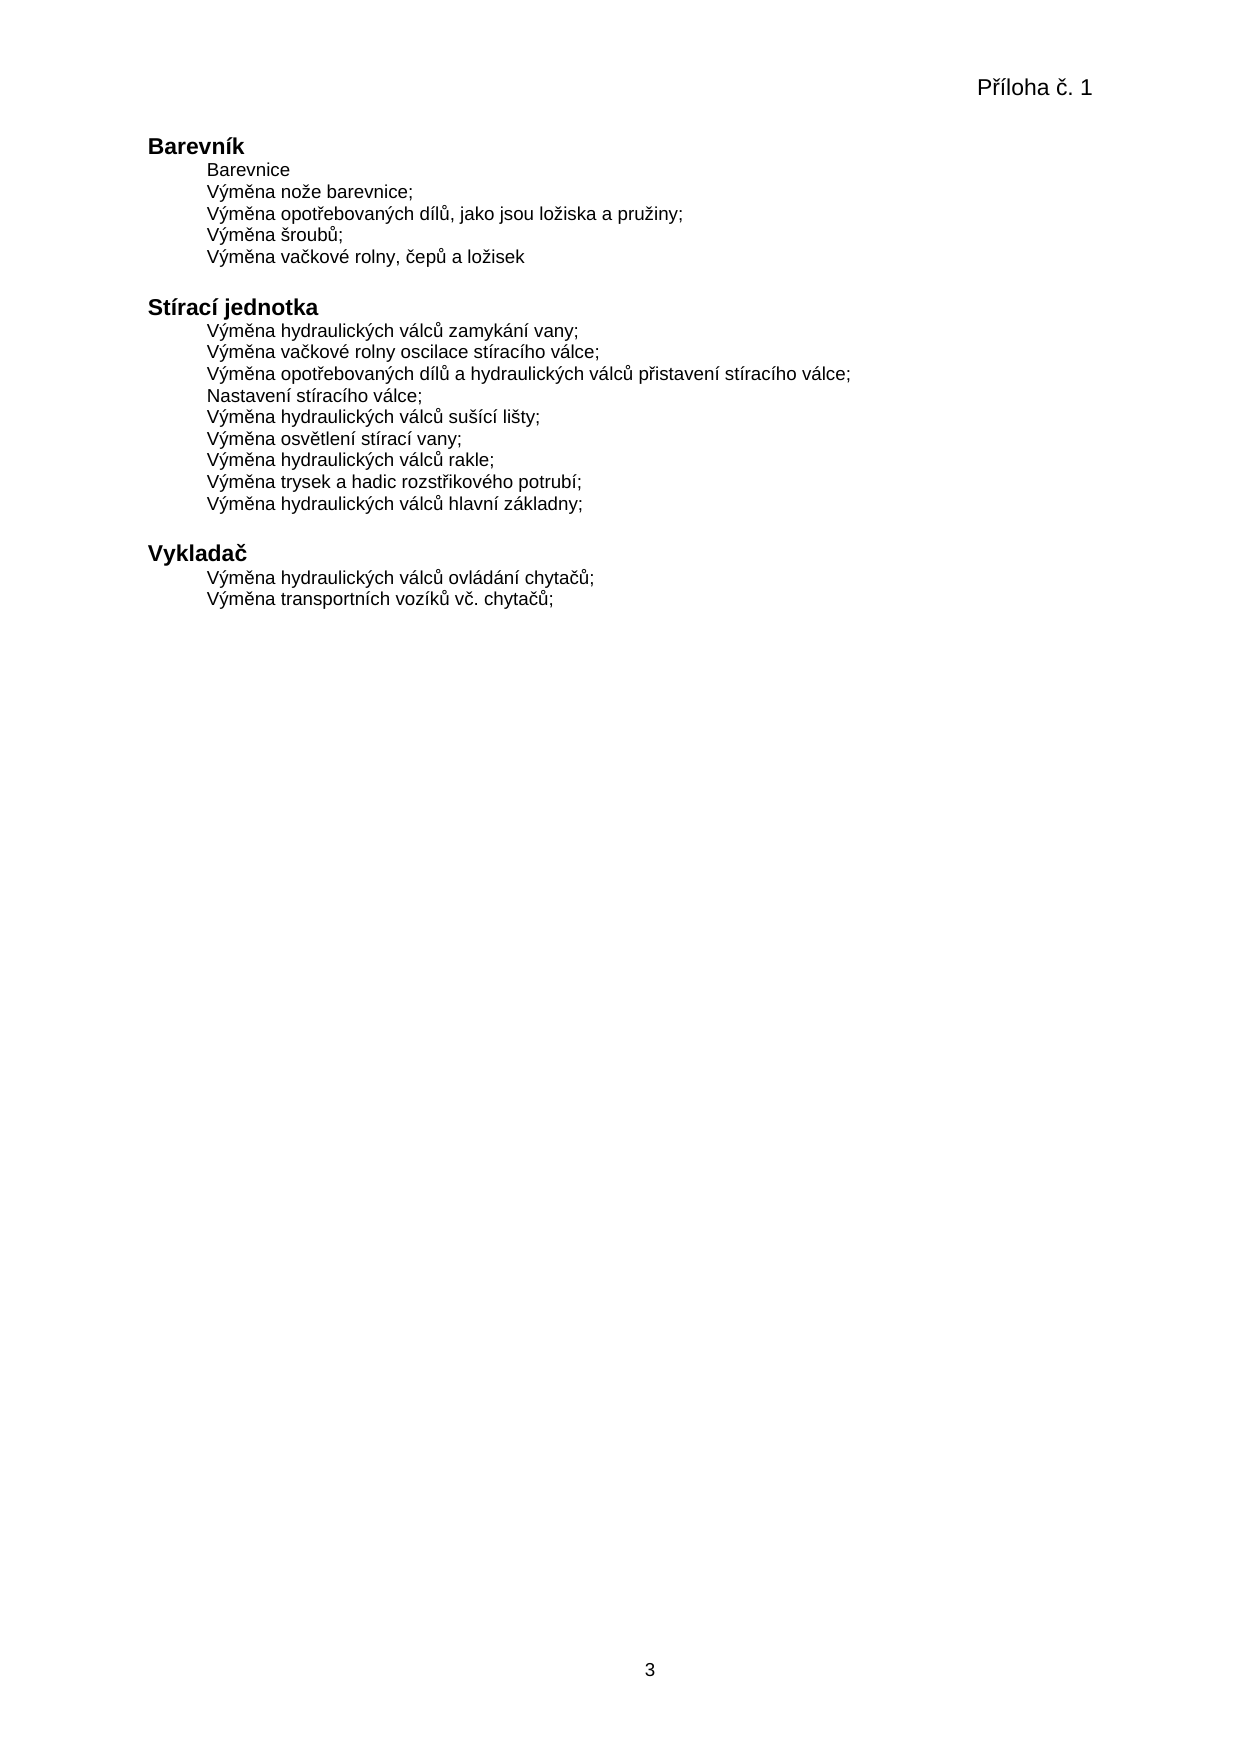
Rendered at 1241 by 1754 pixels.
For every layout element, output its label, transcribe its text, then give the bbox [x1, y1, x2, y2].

text Výměna hydraulických válců rakle; [148, 449, 1093, 471]
text Výměna hydraulických válců zamykání vany; [148, 320, 1093, 341]
text Výměna hydraulických válců hlavní základny; [148, 492, 1093, 514]
text Výměna hydraulických válců ovládání chytačů; [148, 567, 1093, 588]
text Výměna osvětlení stírací vany; [148, 428, 1093, 449]
text Barevník [148, 133, 1093, 159]
text Výměna vačkové rolny, čepů a ložisek [148, 246, 1093, 267]
text Výměna trysek a hadic rozstřikového potrubí; [148, 471, 1093, 492]
text Výměna opotřebovaných dílů, jako jsou ložiska a pružiny; [148, 202, 1093, 224]
text Výměna opotřebovaných dílů a hydraulických válců přistavení stíracího válce; [148, 363, 1093, 384]
text Nastavení stíracího válce; [148, 384, 1093, 406]
text Stírací jednotka [148, 293, 1093, 320]
text Výměna nože barevnice; [148, 181, 1093, 202]
text Výměna transportních vozíků vč. chytačů; [148, 588, 1093, 610]
text Barevnice [148, 159, 1093, 181]
text Výměna šroubů; [148, 224, 1093, 246]
text Vykladač [148, 540, 1093, 567]
text Výměna vačkové rolny oscilace stíracího válce; [148, 341, 1093, 363]
text Výměna hydraulických válců sušící lišty; [148, 406, 1093, 428]
